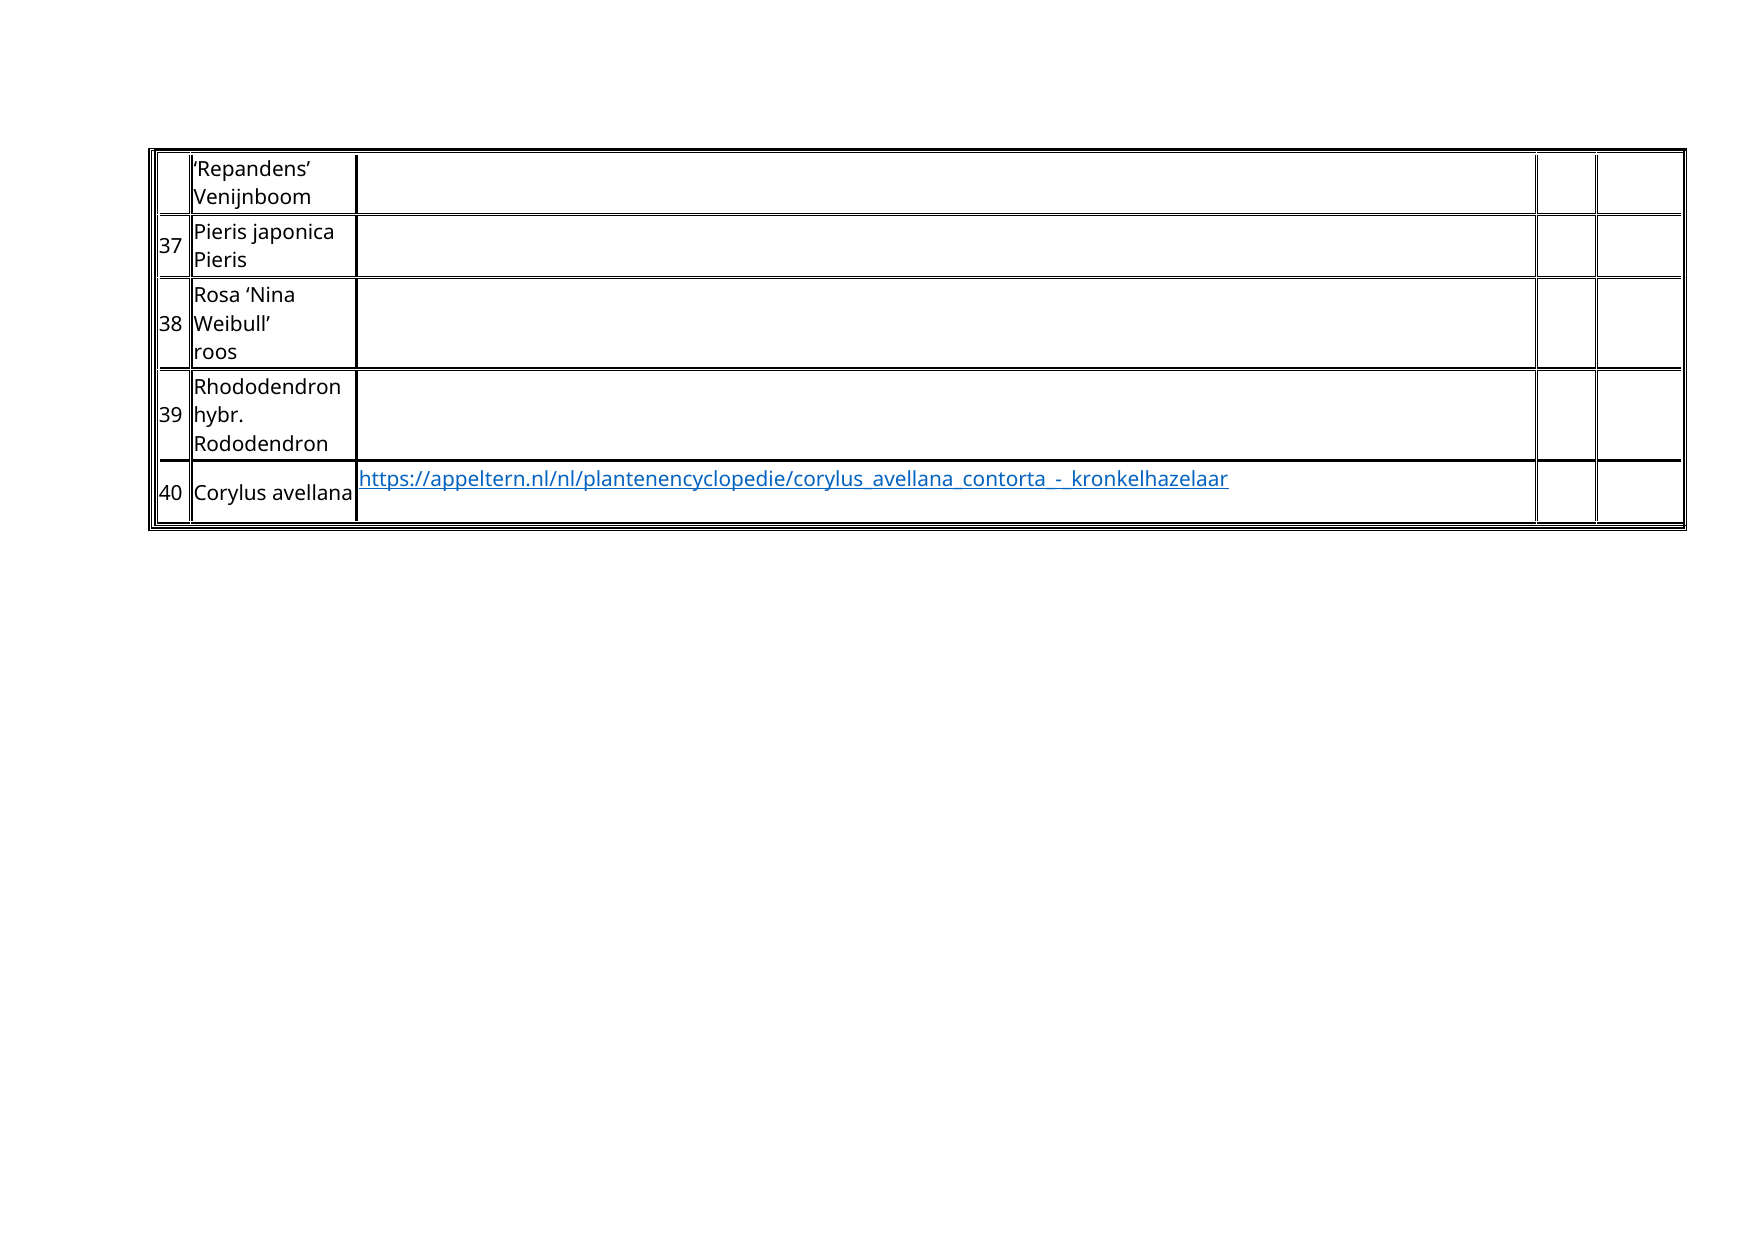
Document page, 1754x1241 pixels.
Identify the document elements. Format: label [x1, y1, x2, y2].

table_header [156, 151, 1683, 525]
